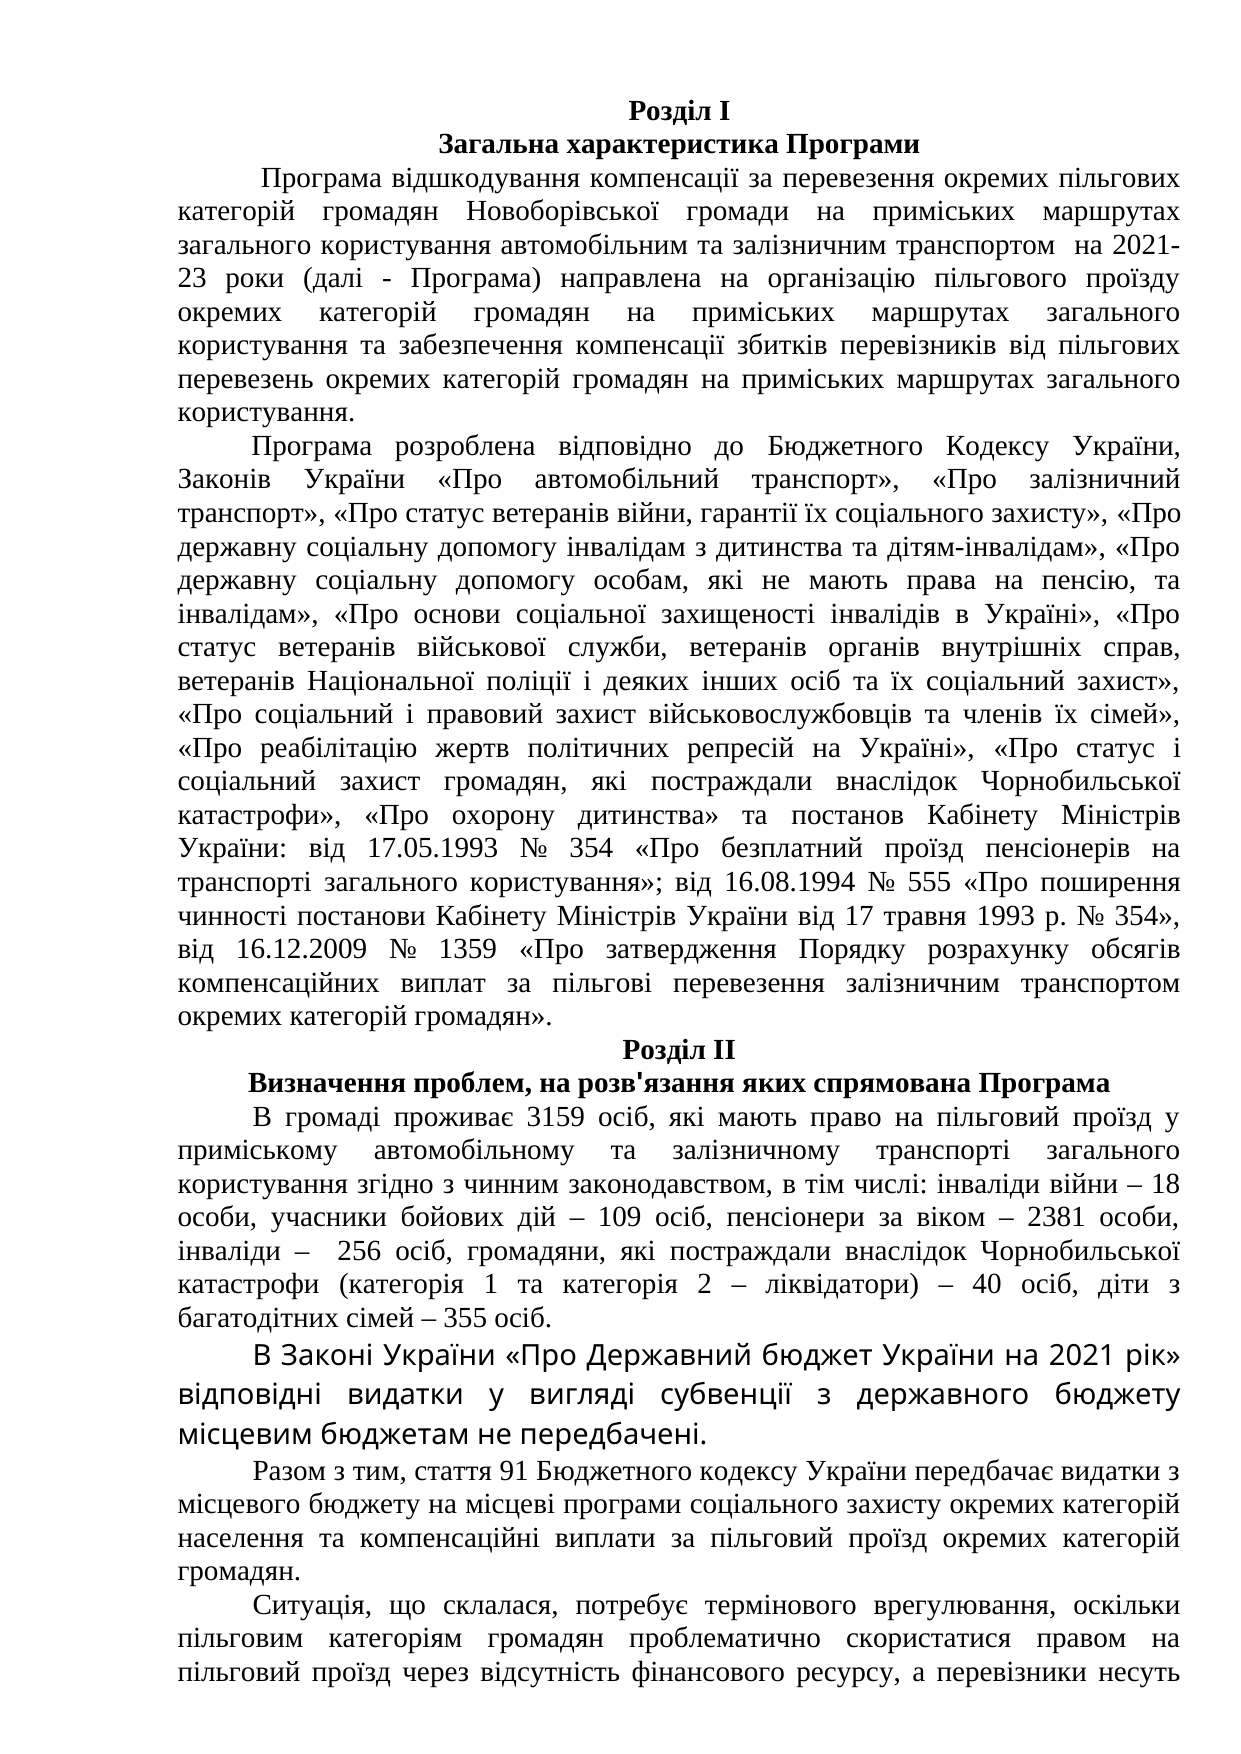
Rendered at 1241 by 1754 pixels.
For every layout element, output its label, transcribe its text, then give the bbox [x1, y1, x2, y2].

text Загальна характеристика Програми [177, 126, 1181, 160]
text В громаді проживає 3159 осіб, які мають право на пільговий проїзд у приміському автомобільному та залізничному транспорті загального користування згідно з чинним законодавством, в тім числі: інваліди війни – 18 особи, учасники бойових дій – 109 осіб, пенсіонери за віком – 2381 особи, інваліди – 256 осіб, громадяни, які постраждали внаслідок Чорнобильської катастрофи (категорія 1 та категорія 2 – ліквідатори) – 40 осіб, діти з багатодітних сімей – 355 осіб. [177, 1099, 1181, 1334]
text Визначення проблем, на розв'язання яких спрямована Програма [177, 1065, 1181, 1099]
text Розділ І [177, 93, 1181, 126]
text В Законі України «Про Державний бюджет України на 2021 рік» відповідні видатки у вигляді субвенції з державного бюджету місцевим бюджетам не передбачені. [177, 1334, 1181, 1453]
text Програма розроблена відповідно до Бюджетного Кодексу України, Законів України «Про автомобільний транспорт», «Про залізничний транспорт», «Про статус ветеранів війни, гарантії їх соціального захисту», «Про державну соціальну допомогу інвалідам з дитинства та дітям-інвалідам», «Про державну соціальну допомогу особам, які не мають права на пенсію, та інвалідам», «Про основи соціальної захищеності інвалідів в Україні», «Про статус ветеранів військової служби, ветеранів органів внутрішніх справ, ветеранів Національної поліції і деяких інших осіб та їх соціальний захист», «Про соціальний і правовий захист військовослужбовців та членів їх сімей», «Про реабілітацію жертв політичних репресій на Україні», «Про статус і соціальний захист громадян, які постраждали внаслідок Чорнобильської катастрофи», «Про охорону дитинства» та постанов Кабінету Міністрів України: від 17.05.1993 № 354 «Про безплатний проїзд пенсіонерів на транспорті загального користування»; від 16.08.1994 № 555 «Про поширення чинності постанови Кабінету Міністрів України від 17 травня 1993 р. № 354», від 16.12.2009 № 1359 «Про затвердження Порядку розрахунку обсягів компенсаційних виплат за пільгові перевезення залізничним транспортом окремих категорій громадян». [177, 428, 1181, 1032]
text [177, 1587, 1181, 1688]
text Розділ ІІ [177, 1032, 1181, 1065]
text Разом з тим, стаття 91 Бюджетного кодексу України передбачає видатки з місцевого бюджету на місцеві програми соціального захисту окремих категорій населення та компенсаційні виплати за пільговий проїзд окремих категорій громадян. [177, 1453, 1181, 1587]
text Програма відшкодування компенсації за перевезення окремих пільгових категорій громадян Новоборівської громади на приміських маршрутах загального користування автомобільним та залізничним транспортом на 2021-23 роки (далі - Програма) направлена на організацію пільгового проїзду окремих категорій громадян на приміських маршрутах загального користування та забезпечення компенсації збитків перевізників від пільгових перевезень окремих категорій громадян на приміських маршрутах загального користування. [177, 160, 1181, 428]
